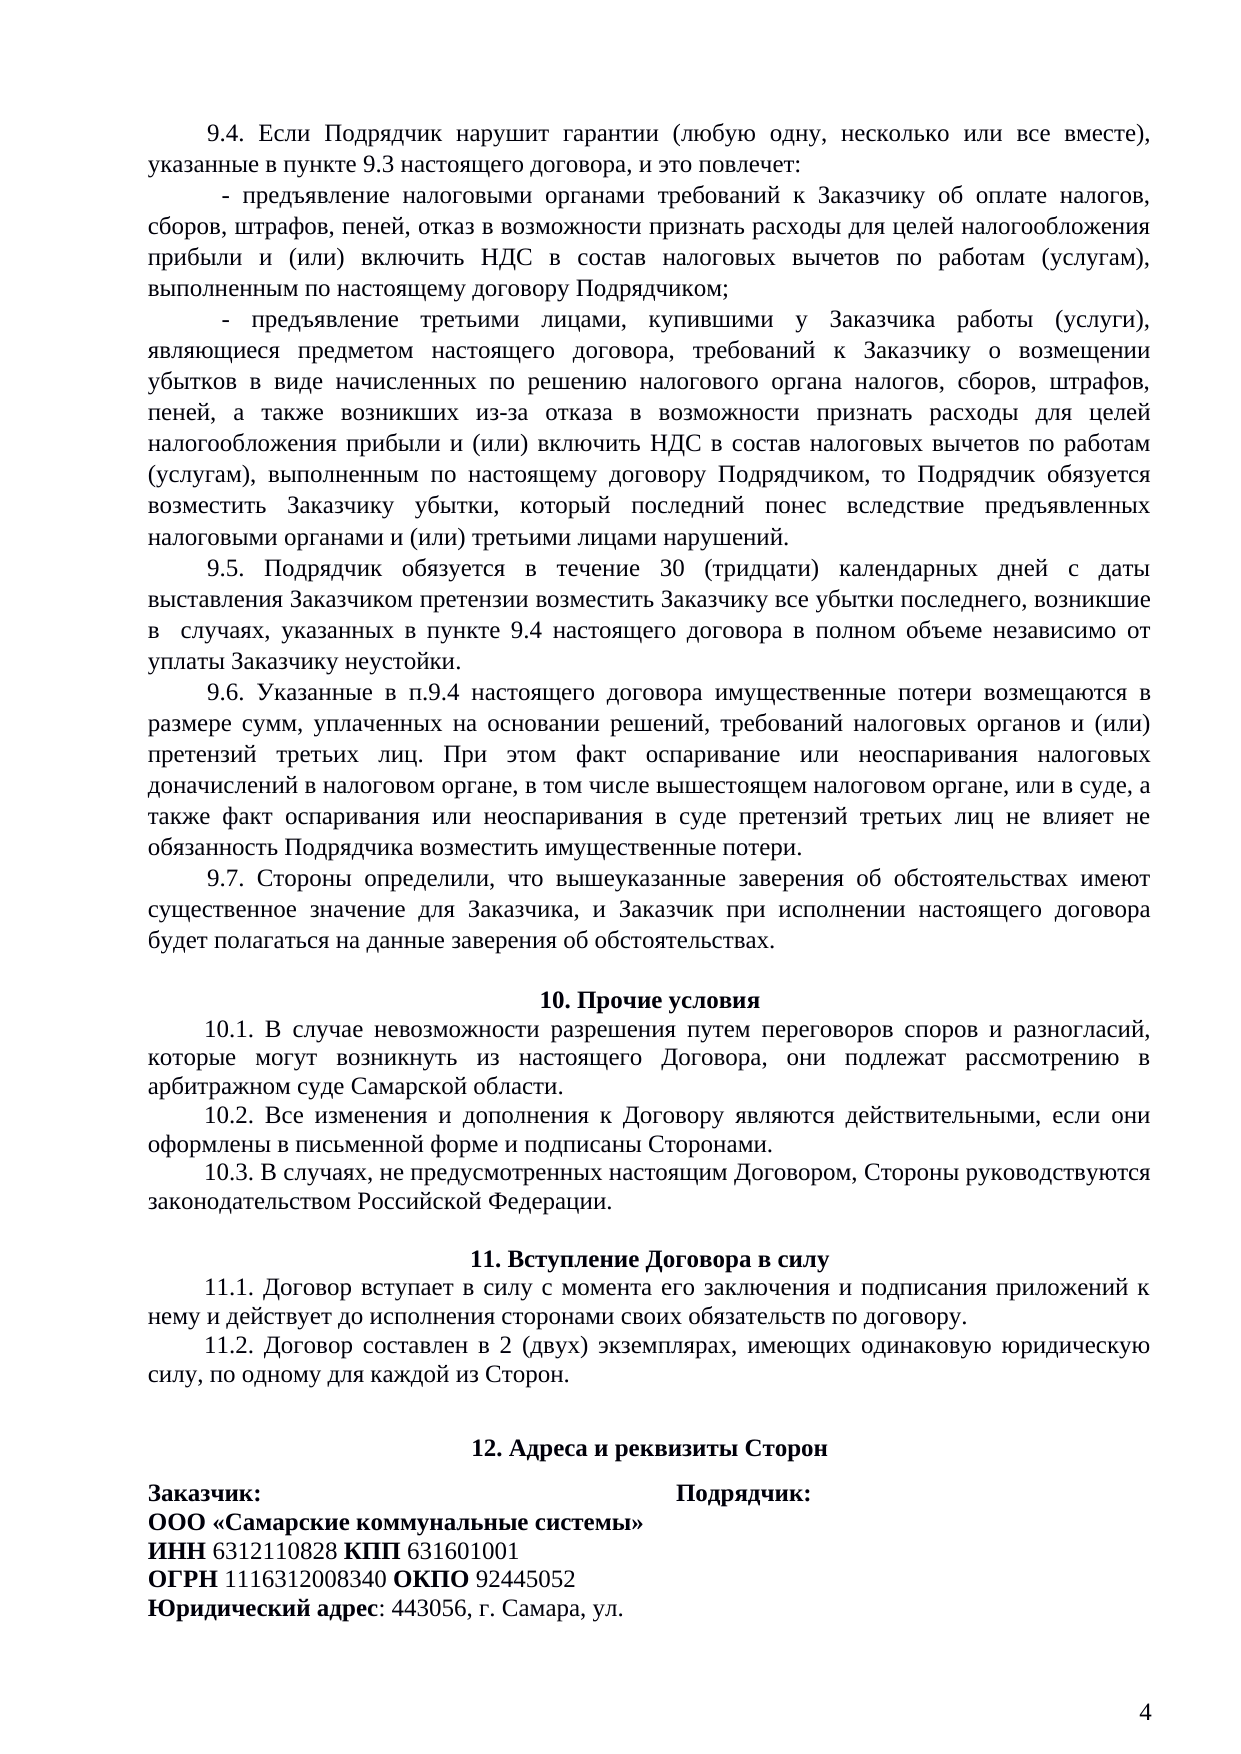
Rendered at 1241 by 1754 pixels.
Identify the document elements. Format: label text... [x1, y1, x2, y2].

text - предъявление налоговыми органами требований к Заказчику об оплате налогов, сборов, штрафов, пеней, отказ в возможности признать расходы для целей налогообложения прибыли и (или) включить НДС в состав налоговых вычетов по работам (услугам), выполненным по настоящему договору Подрядчиком; [148, 180, 1152, 302]
text 11.1. Договор вступает в силу с момента его заключения и подписания приложений к нему и действует до исполнения сторонами своих обязательств по договору. [148, 1272, 1152, 1330]
text 9.6. Указанные в п.9.4 настоящего договора имущественные потери возмещаются в размере сумм, уплаченных на основании решений, требований налоговых органов и (или) претензий третьих лиц. При этом факт оспаривание или неоспаривания налоговых доначислений в налоговом органе, в том числе вышестоящем налоговом органе, или в суде, а также факт оспаривания или неоспаривания в суде претензий третьих лиц не влияет не обязанность Подрядчика возместить имущественные потери. [148, 677, 1152, 861]
table_header Подрядчик: [665, 1478, 1152, 1622]
text - предъявление третьими лицами, купившими у Заказчика работы (услуги), являющиеся предметом настоящего договора, требований к Заказчику о возмещении убытков в виде начисленных по решению налогового органа налогов, сборов, штрафов, пеней, а также возникших из-за отказа в возможности признать расходы для целей налогообложения прибыли и (или) включить НДС в состав налоговых вычетов по работам (услугам), выполненным по настоящему договору Подрядчиком, то Подрядчик обязуется возместить Заказчику убытки, который последний понес вследствие предъявленных налоговыми органами и (или) третьими лицами нарушений. [148, 304, 1152, 550]
text 11. Вступление Договора в силу [148, 1244, 1152, 1272]
text 10. Прочие условия [148, 985, 1152, 1014]
text 9.7. Стороны определили, что вышеуказанные заверения об обстоятельствах имеют существенное значение для Заказчика, и Заказчик при исполнении настоящего договора будет полагаться на данные заверения об обстоятельствах. [148, 863, 1152, 954]
text 9.5. Подрядчик обязуется в течение 30 (тридцати) календарных дней с даты выставления Заказчиком претензии возместить Заказчику все убытки последнего, возникшие в случаях, указанных в пункте 9.4 настоящего договора в полном объеме независимо от уплаты Заказчику неустойки. [148, 553, 1152, 674]
text 10.3. В случаях, не предусмотренных настоящим Договором, Стороны руководствуются законодательством Российской Федерации. [148, 1157, 1152, 1215]
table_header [136, 1478, 664, 1622]
text 10.1. В случае невозможности разрешения путем переговоров споров и разногласий, которые могут возникнуть из настоящего Договора, они подлежат рассмотрению в арбитражном суде Самарской области. [148, 1014, 1152, 1100]
text 12. Адреса и реквизиты Сторон [148, 1433, 1152, 1462]
text 9.4. Если Подрядчик нарушит гарантии (любую одну, несколько или все вместе), указанные в пункте 9.3 настоящего договора, и это повлечет: [148, 118, 1152, 178]
text 10.2. Все изменения и дополнения к Договору являются действительными, если они оформлены в письменной форме и подписаны Сторонами. [148, 1100, 1152, 1157]
text 11.2. Договор составлен в 2 (двух) экземплярах, имеющих одинаковую юридическую силу, по одному для каждой из Сторон. [148, 1330, 1152, 1387]
